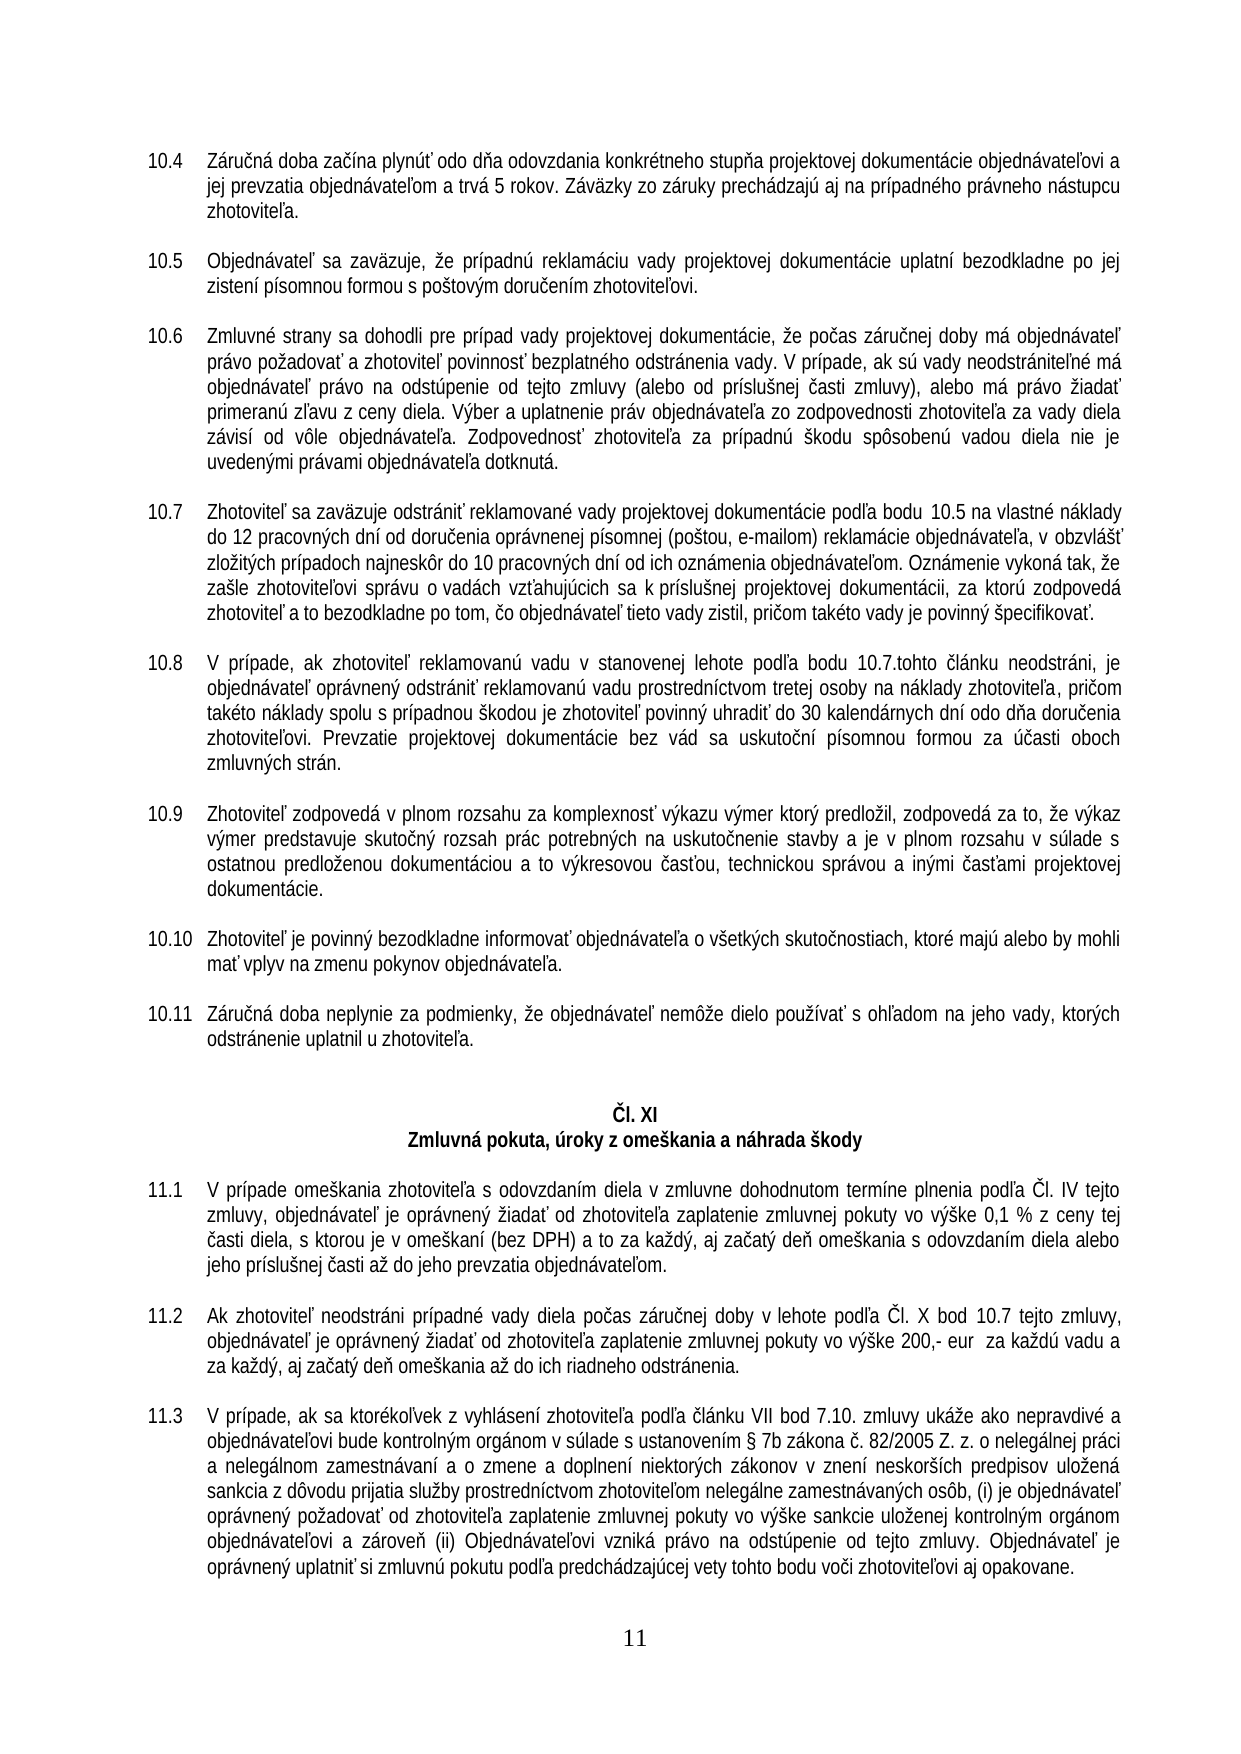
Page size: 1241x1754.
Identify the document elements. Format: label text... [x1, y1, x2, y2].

list Objednávateľ sa zaväzuje, že prípadnú reklamáciu vady projektovej dokumentácie uplatní bezodkladne po jej zistení písomnou formou s poštovým doručením zhotoviteľovi. [148, 248, 1122, 298]
list Zhotoviteľ sa zaväzuje odstrániť reklamované vady projektovej dokumentácie podľa bodu 10.5 na vlastné náklady do 12 pracovných dní od doručenia oprávnenej písomnej (poštou, e-mailom) reklamácie objednávateľa, v obzvlášť zložitých prípadoch najneskôr do 10 pracovných dní od ich oznámenia objednávateľom. Oznámenie vykoná tak, že zašle zhotoviteľovi správu o vadách vzťahujúcich sa k príslušnej projektovej dokumentácii, za ktorú zodpovedá zhotoviteľ a to bezodkladne po tom, čo objednávateľ tieto vady zistil, pričom takéto vady je povinný špecifikovať. [148, 499, 1122, 625]
list Zhotoviteľ zodpovedá v plnom rozsahu za komplexnosť výkazu výmer ktorý predložil, zodpovedá za to, že výkaz výmer predstavuje skutočný rozsah prác potrebných na uskutočnenie stavby a je v plnom rozsahu v súlade s ostatnou predloženou dokumentáciou a to výkresovou časťou, technickou správou a inými časťami projektovej dokumentácie. [148, 800, 1122, 901]
list Zmluvné strany sa dohodli pre prípad vady projektovej dokumentácie, že počas záručnej doby má objednávateľ právo požadovať a zhotoviteľ povinnosť bezplatného odstránenia vady. V prípade, ak sú vady neodstrániteľné má objednávateľ právo na odstúpenie od tejto zmluvy (alebo od príslušnej časti zmluvy), alebo má právo žiadať primeranú zľavu z ceny diela. Výber a uplatnenie práv objednávateľa zo zodpovednosti zhotoviteľa za vady diela závisí od vôle objednávateľa. Zodpovednosť zhotoviteľa za prípadnú škodu spôsobenú vadou diela nie je uvedenými právami objednávateľa dotknutá. [148, 323, 1122, 474]
list Ak zhotoviteľ neodstráni prípadné vady diela počas záručnej doby v lehote podľa Čl. X bod 10.7 tejto zmluvy, objednávateľ je oprávnený žiadať od zhotoviteľa zaplatenie zmluvnej pokuty vo výške 200,- eur za každú vadu a za každý, aj začatý deň omeškania až do ich riadneho odstránenia. [148, 1302, 1122, 1378]
list V prípade omeškania zhotoviteľa s odovzdaním diela v zmluvne dohodnutom termíne plnenia podľa Čl. IV tejto zmluvy, objednávateľ je oprávnený žiadať od zhotoviteľa zaplatenie zmluvnej pokuty vo výške 0,1 % z ceny tej časti diela, s ktorou je v omeškaní (bez DPH) a to za každý, aj začatý deň omeškania s odovzdaním diela alebo jeho príslušnej časti až do jeho prevzatia objednávateľom. [148, 1177, 1122, 1277]
list V prípade, ak sa ktorékoľvek z vyhlásení zhotoviteľa podľa článku VII bod 7.10. zmluvy ukáže ako nepravdivé a objednávateľovi bude kontrolným orgánom v súlade s ustanovením § 7b zákona č. 82/2005 Z. z. o nelegálnej práci a nelegálnom zamestnávaní a o zmene a doplnení niektorých zákonov v znení neskorších predpisov uložená sankcia z dôvodu prijatia služby prostredníctvom zhotoviteľom nelegálne zamestnávaných osôb, (i) je objednávateľ oprávnený požadovať od zhotoviteľa zaplatenie zmluvnej pokuty vo výške sankcie uloženej kontrolným orgánom objednávateľovi a zároveň (ii) Objednávateľovi vzniká právo na odstúpenie od tejto zmluvy. Objednávateľ je oprávnený uplatniť si zmluvnú pokutu podľa predchádzajúcej vety tohto bodu voči zhotoviteľovi aj opakovane. [148, 1403, 1122, 1579]
subtitle Zmluvná pokuta, úroky z omeškania a náhrada škody [148, 1127, 1122, 1152]
list Zhotoviteľ je povinný bezodkladne informovať objednávateľa o všetkých skutočnostiach, ktoré majú alebo by mohli mať vplyv na zmenu pokynov objednávateľa. [148, 926, 1122, 976]
list Záručná doba začína plynúť odo dňa odovzdania konkrétneho stupňa projektovej dokumentácie objednávateľovi a jej prevzatia objednávateľom a trvá 5 rokov. Záväzky zo záruky prechádzajú aj na prípadného právneho nástupcu zhotoviteľa. [148, 148, 1122, 223]
list V prípade, ak zhotoviteľ reklamovanú vadu v stanovenej lehote podľa bodu 10.7.tohto článku neodstráni, je objednávateľ oprávnený odstrániť reklamovanú vadu prostredníctvom tretej osoby na náklady zhotoviteľa, pričom takéto náklady spolu s prípadnou škodou je zhotoviteľ povinný uhradiť do 30 kalendárnych dní odo dňa doručenia zhotoviteľovi. Prevzatie projektovej dokumentácie bez vád sa uskutoční písomnou formou za účasti oboch zmluvných strán. [148, 650, 1122, 775]
list Záručná doba neplynie za podmienky, že objednávateľ nemôže dielo používať s ohľadom na jeho vady, ktorých odstránenie uplatnil u zhotoviteľa. [148, 1001, 1122, 1051]
text Čl. XI [148, 1102, 1122, 1127]
